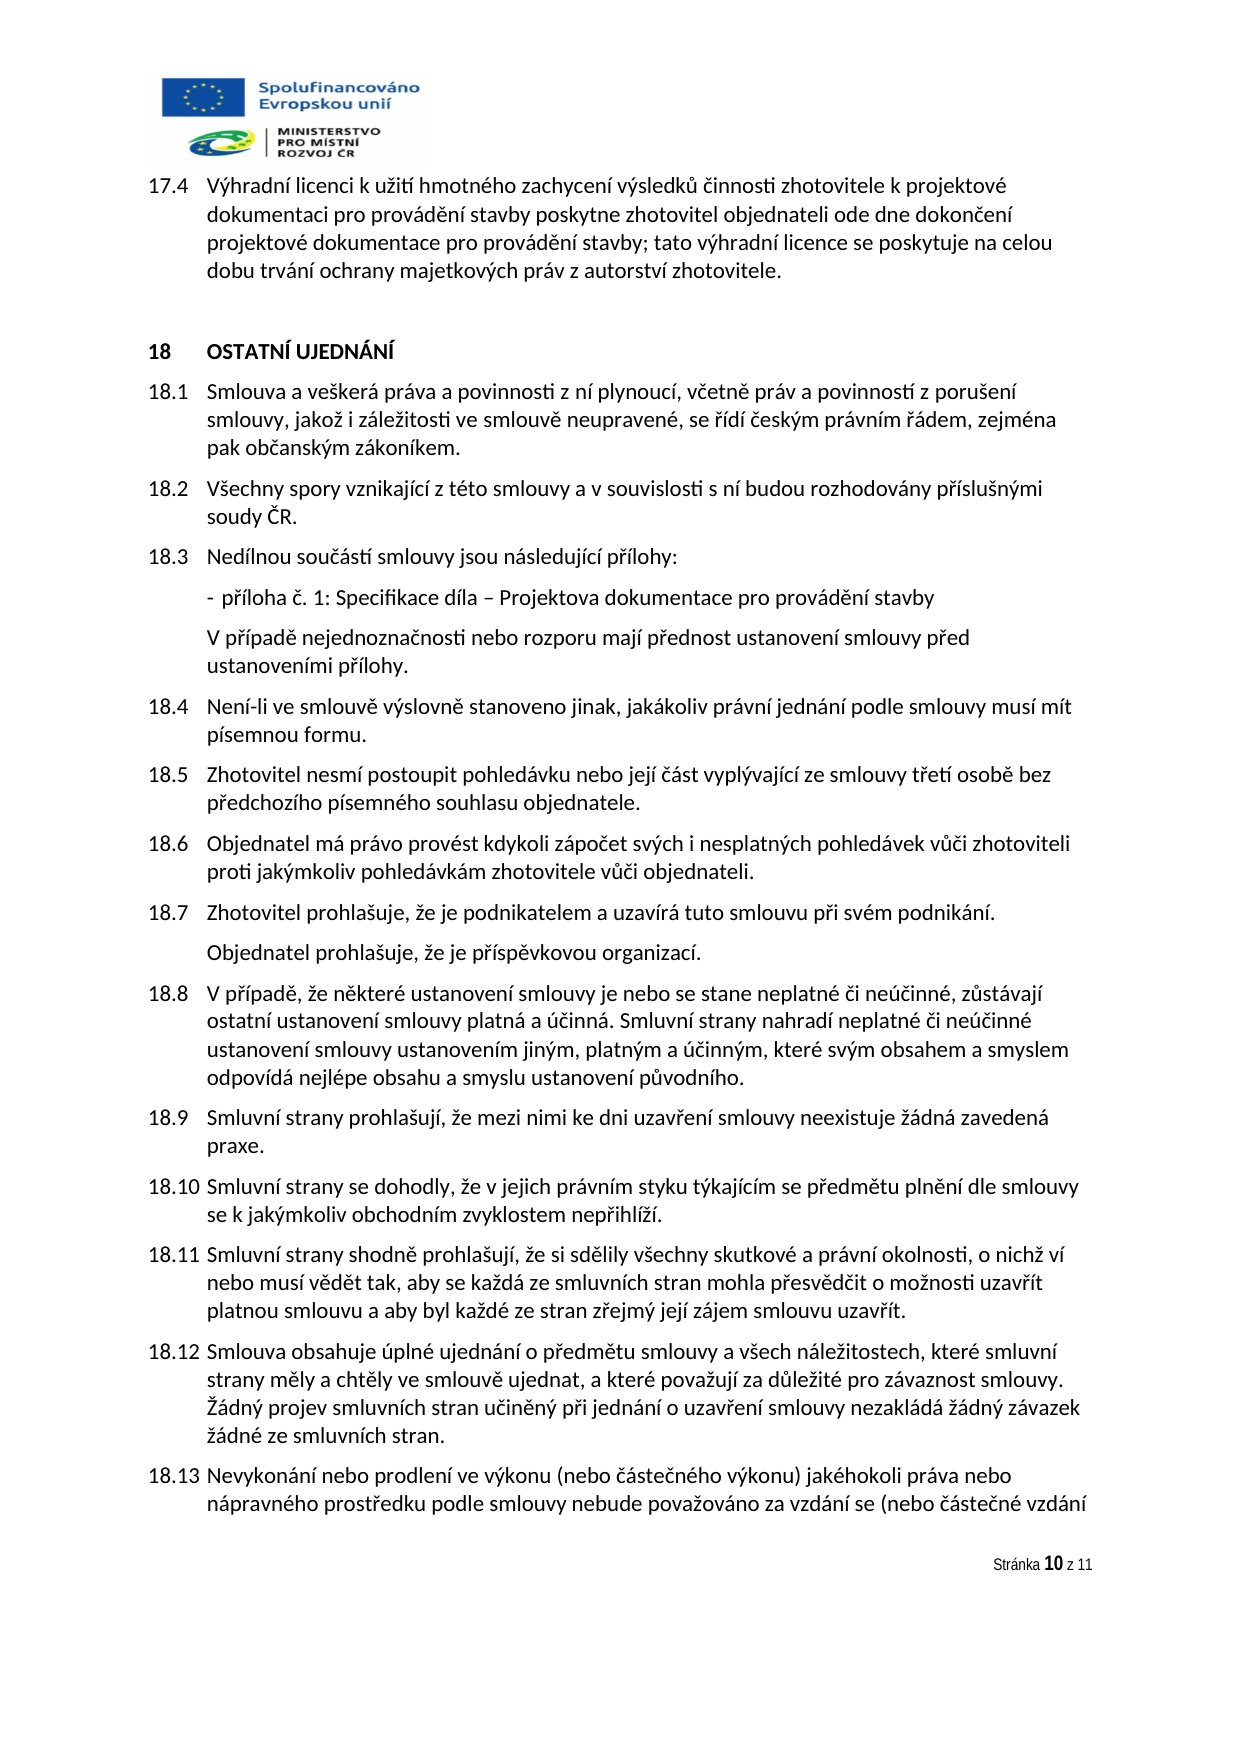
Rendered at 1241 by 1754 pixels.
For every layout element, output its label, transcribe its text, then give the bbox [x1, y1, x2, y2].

text 18.11 Smluvní strany shodně prohlašují, že si sdělily všechny skutkové a právní okolnosti, o nichž ví nebo musí vědět tak, aby se každá ze smluvních stran mohla přesvědčit o možnosti uzavřít platnou smlouvu a aby byl každé ze stran zřejmý její zájem smlouvu uzavřít. [148, 1240, 1093, 1324]
text - příloha č. 1: Specifikace díla – Projektova dokumentace pro provádění stavby [207, 583, 1093, 611]
text 18.5 Zhotovitel nesmí postoupit pohledávku nebo její část vyplývající ze smlouvy třetí osobě bez předchozího písemného souhlasu objednatele. [148, 761, 1093, 817]
text Objednatel prohlašuje, že je příspěvkovou organizací. [148, 938, 1093, 966]
text 18.1 Smlouva a veškerá práva a povinnosti z ní plynoucí, včetně práv a povinností z porušení smlouvy, jakož i záležitosti ve smlouvě neupravené, se řídí českým právním řádem, zejména pak občanským zákoníkem. [148, 377, 1093, 461]
text 18 OSTATNÍ UJEDNÁNÍ [148, 337, 1093, 365]
text 18.9 Smluvní strany prohlašují, že mezi nimi ke dni uzavření smlouvy neexistuje žádná zavedená praxe. [148, 1103, 1093, 1159]
picture [147, 73, 429, 172]
text 18.12 Smlouva obsahuje úplné ujednání o předmětu smlouvy a všech náležitostech, které smluvní strany měly a chtěly ve smlouvě ujednat, a které považují za důležité pro závaznost smlouvy. Žádný projev smluvních stran učiněný při jednání o uzavření smlouvy nezakládá žádný závazek žádné ze smluvních stran. [148, 1337, 1093, 1449]
text V případě nejednoznačnosti nebo rozporu mají přednost ustanovení smlouvy před ustanoveními přílohy. [207, 623, 1093, 679]
text 18.10 Smluvní strany se dohodly, že v jejich právním styku týkajícím se předmětu plnění dle smlouvy se k jakýmkoliv obchodním zvyklostem nepřihlíží. [148, 1172, 1093, 1228]
text 18.7 Zhotovitel prohlašuje, že je podnikatelem a uzavírá tuto smlouvu při svém podnikání. [148, 898, 1093, 926]
text 18.6 Objednatel má právo provést kdykoli zápočet svých i nesplatných pohledávek vůči zhotoviteli proti jakýmkoliv pohledávkám zhotovitele vůči objednateli. [148, 829, 1093, 885]
text 17.4 Výhradní licenci k užití hmotného zachycení výsledků činnosti zhotovitele k projektové dokumentaci pro provádění stavby poskytne zhotovitel objednateli ode dne dokončení projektové dokumentace pro provádění stavby; tato výhradní licence se poskytuje na celou dobu trvání ochrany majetkových práv z autorství zhotovitele. [148, 172, 1093, 284]
text 18.8 V případě, že některé ustanovení smlouvy je nebo se stane neplatné či neúčinné, zůstávají ostatní ustanovení smlouvy platná a účinná. Smluvní strany nahradí neplatné či neúčinné ustanovení smlouvy ustanovením jiným, platným a účinným, které svým obsahem a smyslem odpovídá nejlépe obsahu a smyslu ustanovení původního. [148, 979, 1093, 1091]
text 18.4 Není-li ve smlouvě výslovně stanoveno jinak, jakákoliv právní jednání podle smlouvy musí mít písemnou formu. [148, 692, 1093, 748]
text 18.3 Nedílnou součástí smlouvy jsou následující přílohy: [148, 542, 1093, 570]
text 18.2 Všechny spory vznikající z této smlouvy a v souvislosti s ní budou rozhodovány příslušnými soudy ČR. [148, 474, 1093, 530]
